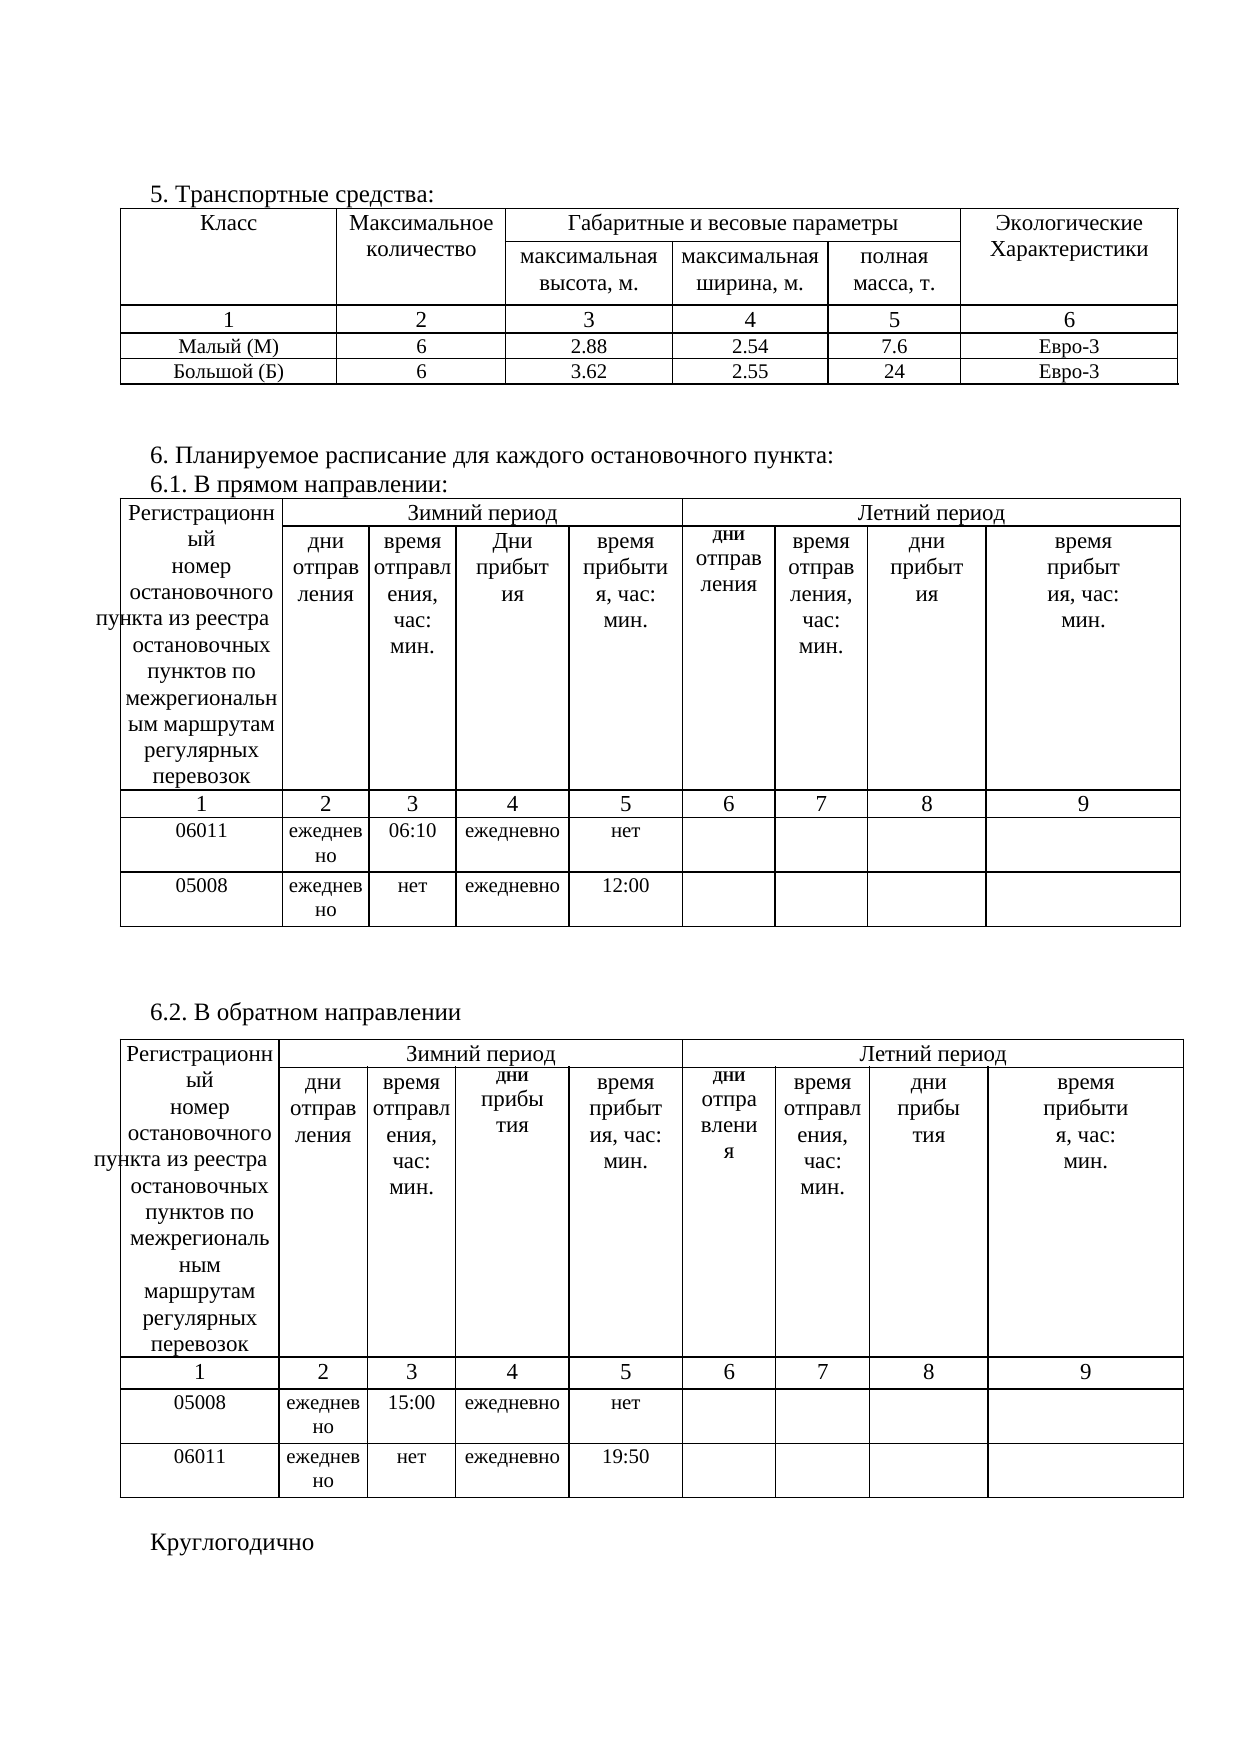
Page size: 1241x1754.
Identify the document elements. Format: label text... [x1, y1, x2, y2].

table_cell 4 [673, 306, 827, 332]
table_cell ежедневно [283, 818, 368, 871]
table_cell нет [370, 873, 455, 926]
table_cell время прибыт ия, час: мин. [570, 1068, 682, 1356]
table_cell дни отправ ления [283, 527, 368, 789]
table_cell [683, 873, 774, 926]
table_cell 2.88 [506, 334, 672, 358]
table_cell ежедневно [280, 1390, 367, 1442]
table_cell 7 [776, 1358, 869, 1388]
table_cell ежедневно [280, 1444, 367, 1497]
table_cell 5 [570, 791, 682, 817]
table_cell [870, 1444, 987, 1497]
table_cell [776, 1390, 869, 1442]
table_cell ежедневно [456, 1390, 568, 1442]
table_cell [989, 1444, 1183, 1497]
table_cell 3 [370, 791, 455, 817]
table_header Максимальное количество [337, 209, 505, 304]
table_cell 1 [121, 1358, 278, 1388]
table_cell 4 [456, 1358, 568, 1388]
table_cell ДНИ отправ ления [683, 527, 774, 789]
table_header Класс [121, 209, 336, 304]
table_cell [683, 818, 774, 871]
table_cell полная масса, т. [829, 242, 960, 304]
table_cell 15:00 [368, 1390, 455, 1442]
table_cell время прибыти я, час: мин. [570, 527, 682, 789]
table_header Зимний период [283, 499, 682, 525]
table_cell [989, 1390, 1183, 1442]
text 6.1. В прямом направлении: [150, 469, 1090, 497]
table_cell 3.62 [506, 359, 672, 383]
table_cell 7.6 [829, 334, 960, 358]
table_cell 9 [989, 1358, 1183, 1388]
table_cell 6 [961, 306, 1177, 332]
table_header Летний период [683, 499, 1180, 525]
table_cell время отправл ения, час: мин. [776, 1068, 869, 1356]
table_cell 2.54 [673, 334, 827, 358]
table_cell ДНИ отпра влени я [683, 1068, 775, 1356]
table_cell нет [368, 1444, 455, 1497]
table_cell 06011 [121, 818, 282, 871]
table_cell нет [570, 818, 682, 871]
table_cell ДНИ прибы тия [456, 1068, 568, 1356]
table_cell Малый (М) [121, 334, 336, 358]
table_cell время прибыт ия, час: мин. [987, 527, 1180, 789]
table_cell 5 [570, 1358, 682, 1388]
table_header Экологические Характеристики [961, 209, 1177, 304]
text Круглогодично [150, 1527, 1090, 1556]
table_cell максимальная высота, м. [506, 242, 672, 304]
table_cell ежедневно [457, 873, 568, 926]
table_cell дни отправ ления [280, 1068, 367, 1356]
table_cell 2.55 [673, 359, 827, 383]
table_cell 5 [829, 306, 960, 332]
table_cell 06011 [121, 1444, 278, 1497]
table_cell максимальная ширина, м. [673, 242, 827, 304]
table_cell 05008 [121, 1390, 278, 1442]
table_cell [683, 1444, 775, 1497]
table_cell 6 [337, 334, 505, 358]
table_cell время отправ ления, час: мин. [776, 527, 867, 789]
table_header Габаритные и весовые параметры [506, 209, 960, 241]
table_cell [776, 1444, 869, 1497]
table_cell Большой (Б) [121, 359, 336, 383]
table_cell [683, 1390, 775, 1442]
table_cell [987, 818, 1180, 871]
table_header Летний период [683, 1040, 1183, 1066]
table_cell [776, 873, 867, 926]
text 6. Планируемое расписание для каждого остановочного пункта: [150, 440, 1090, 469]
text 5. Транспортные средства: [150, 179, 1090, 207]
table_cell 06:10 [370, 818, 455, 871]
table_header Регистрационный номер остановочного пункта из реестра остановочных пунктов по межрегиональным маршрутам регулярных перевозок [121, 1040, 278, 1356]
table_cell ежедневно [456, 1444, 568, 1497]
table_cell время прибыти я, час: мин. [989, 1068, 1183, 1356]
table_cell ежедневно [283, 873, 368, 926]
table_cell Евро-3 [961, 334, 1177, 358]
table_cell 6 [683, 791, 774, 817]
table_cell 19:50 [570, 1444, 682, 1497]
table_cell 8 [868, 791, 985, 817]
table_cell [776, 818, 867, 871]
table_cell 05008 [121, 873, 282, 926]
table_cell 2 [337, 306, 505, 332]
table_cell 8 [870, 1358, 987, 1388]
table_cell 1 [121, 306, 336, 332]
table_cell 7 [776, 791, 867, 817]
table_cell 2 [283, 791, 368, 817]
table_cell 9 [987, 791, 1180, 817]
table_cell [868, 818, 985, 871]
table_cell Дни прибыт ия [457, 527, 568, 789]
table_cell [868, 873, 985, 926]
table_cell дни прибы тия [870, 1068, 987, 1356]
table_cell ежедневно [457, 818, 568, 871]
table_cell 6 [337, 359, 505, 383]
table_cell 3 [368, 1358, 455, 1388]
table_cell время отправл ения, час: мин. [370, 527, 455, 789]
text 6.2. В обратном направлении [150, 997, 1090, 1026]
table_cell дни прибыт ия [868, 527, 985, 789]
table_header Регистрационный номер остановочного пункта из реестра остановочных пунктов по межрегиональным маршрутам регулярных перевозок [121, 499, 282, 789]
table_cell нет [570, 1390, 682, 1442]
table_cell 24 [829, 359, 960, 383]
table_cell 6 [683, 1358, 775, 1388]
table_cell время отправл ения, час: мин. [368, 1068, 455, 1356]
table_cell 12:00 [570, 873, 682, 926]
table_cell 2 [280, 1358, 367, 1388]
table_cell [987, 873, 1180, 926]
table_cell 1 [121, 791, 282, 817]
table_cell 4 [457, 791, 568, 817]
table_cell Евро-3 [961, 359, 1177, 383]
table_cell 3 [506, 306, 672, 332]
table_cell [870, 1390, 987, 1442]
table_header Зимний период [280, 1040, 682, 1066]
